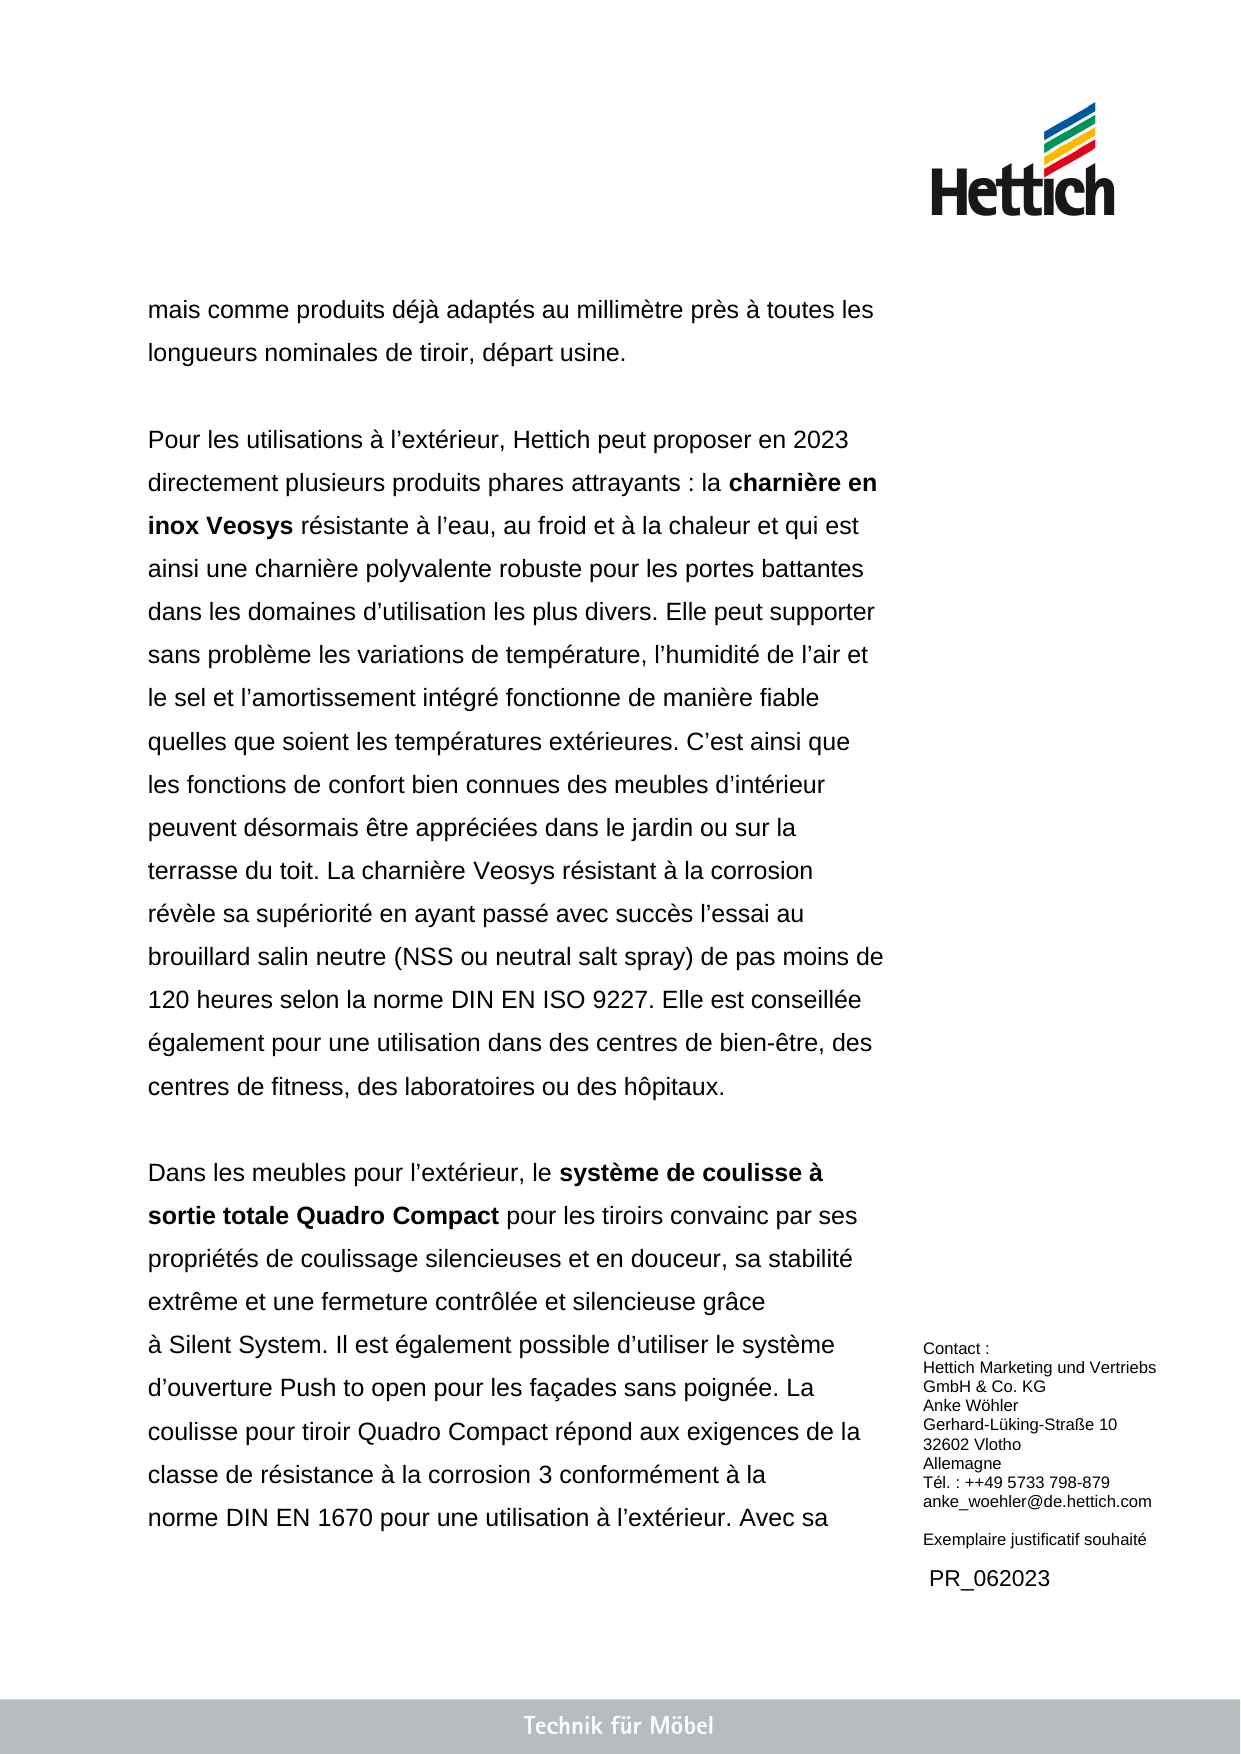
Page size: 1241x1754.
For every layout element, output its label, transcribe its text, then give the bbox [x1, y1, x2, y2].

picture [0, 1636, 1241, 1754]
text Pour les utilisations à l’extérieur, Hettich peut proposer en 2023 directement plusieurs produits phares attrayants : la charnière en inox Veosys résistante à l’eau, au froid et à la chaleur et qui est ainsi une charnière polyvalente robuste pour les portes battantes dans les domaines d’utilisation les plus divers. Elle peut supporter sans problème les variations de température, l’humidité de l’air et le sel et l’amortissement intégré fonctionne de manière fiable quelles que soient les températures extérieures. C’est ainsi que les fonctions de confort bien connues des meubles d’intérieur peuvent désormais être appréciées dans le jardin ou sur la terrasse du toit. La charnière Veosys résistant à la corrosion révèle sa supériorité en ayant passé avec succès l’essai au brouillard salin neutre (NSS ou neutral salt spray) de pas moins de 120 heures selon la norme DIN EN ISO 9227. Elle est conseillée également pour une utilisation dans des centres de bien-être, des centres de fitness, des laboratoires ou des hôpitaux. [148, 425, 886, 1100]
picture [0, 21, 1239, 278]
